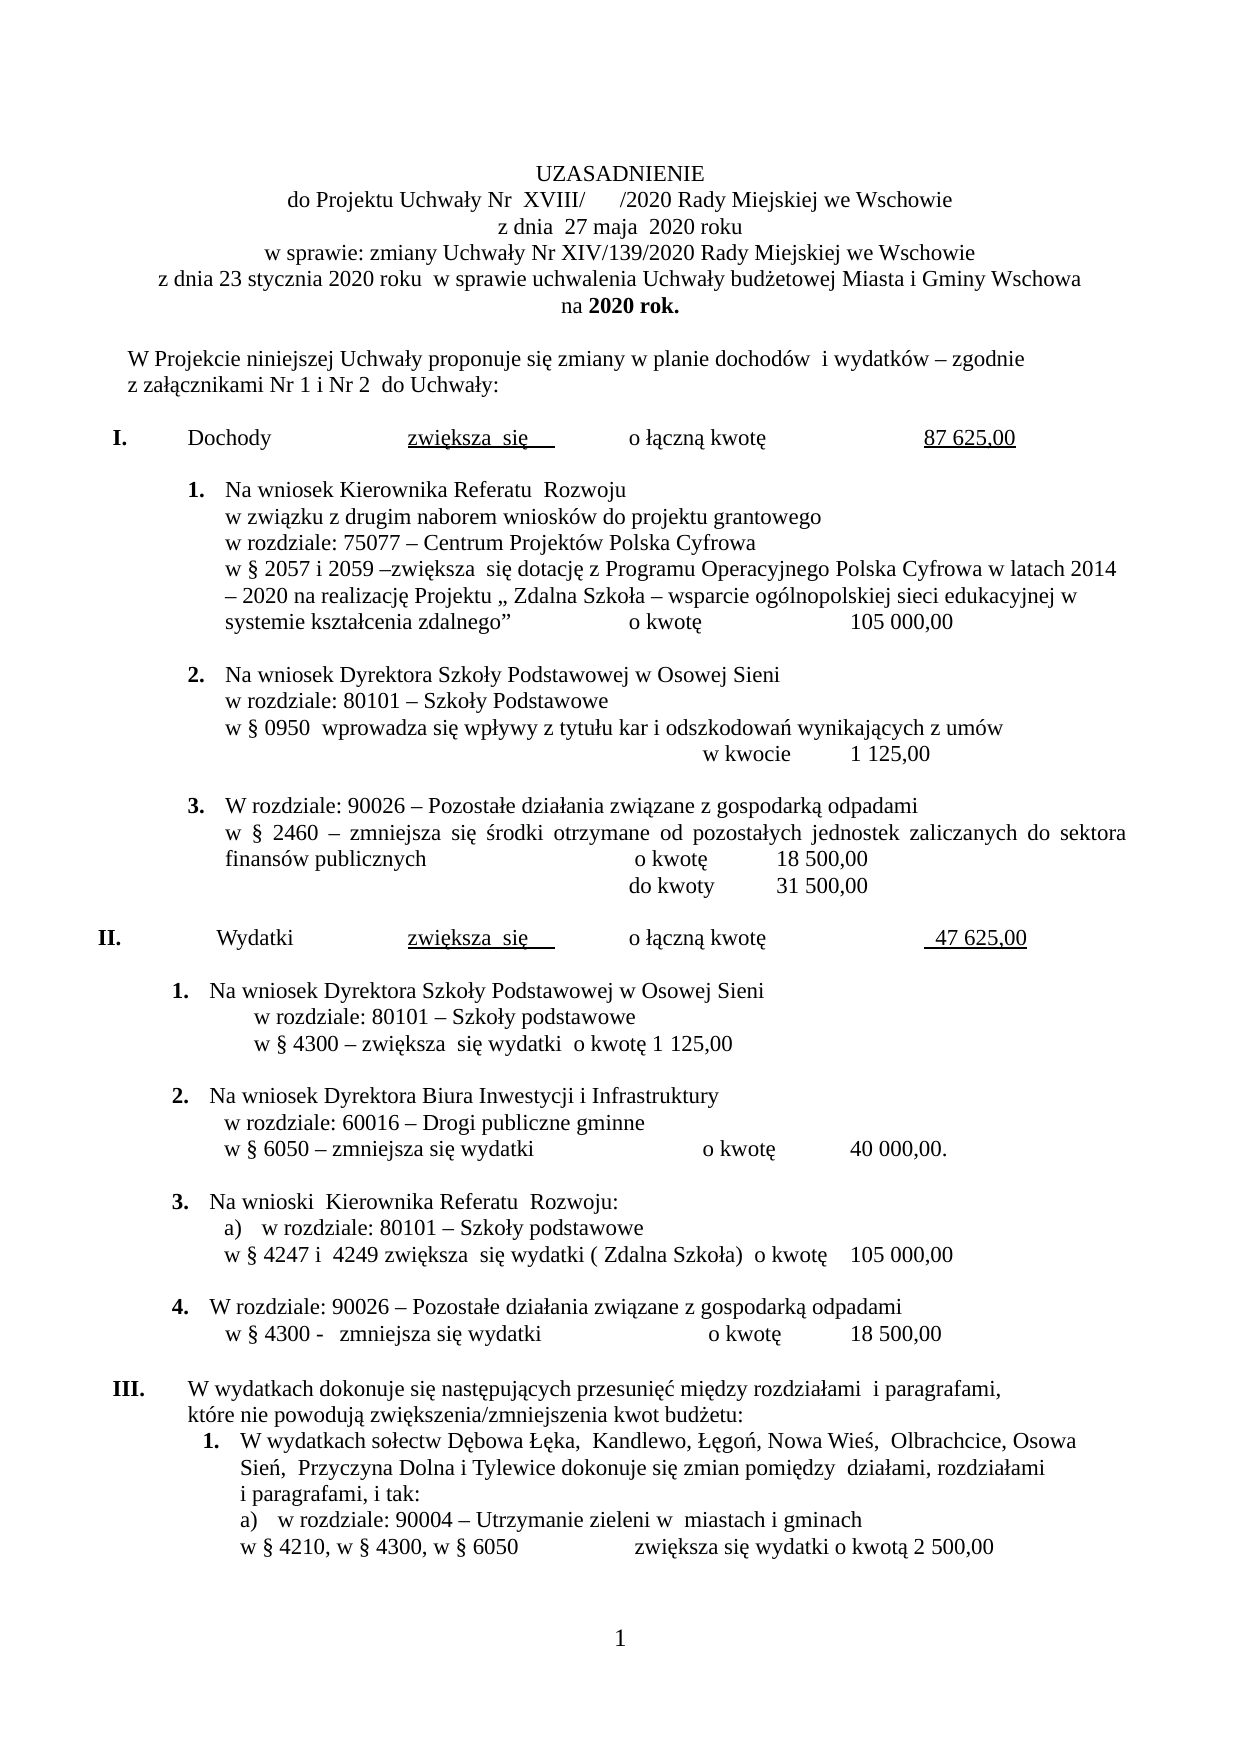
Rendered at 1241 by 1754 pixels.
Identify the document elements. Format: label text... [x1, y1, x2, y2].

list Na wniosek Dyrektora Szkoły Podstawowej w Osowej Sieni [187, 661, 1128, 687]
list Na wniosek Dyrektora Szkoły Podstawowej w Osowej Sieni [172, 977, 1128, 1003]
list w § 4210, w § 4300, w § 6050 zwiększa się wydatki o kwotą 2 500,00 [240, 1533, 1128, 1559]
list w § 4300 – zwiększa się wydatki o kwotę 1 125,00 [253, 1030, 1128, 1056]
text z dnia 27 maja 2020 roku [112, 213, 1128, 239]
list Na wniosek Dyrektora Biura Inwestycji i Infrastruktury [172, 1082, 1128, 1109]
list w rozdziale: 80101 – Szkoły podstawowe [253, 1003, 1128, 1030]
list w związku z drugim naborem wniosków do projektu grantowego [225, 503, 1128, 529]
text do Projektu Uchwały Nr XVIII/ /2020 Rady Miejskiej we Wschowie [112, 186, 1128, 213]
list Wydatki zwiększa się o łączną kwotę 47 625,00 [98, 924, 1128, 951]
list z załącznikami Nr 1 i Nr 2 do Uchwały: [127, 371, 1128, 397]
list w § 2057 i 2059 –zwiększa się dotację z Programu Operacyjnego Polska Cyfrowa w latach 2014 – 2020 na realizację Projektu „ Zdalna Szkoła – wsparcie ogólnopolskiej sieci edukacyjnej w systemie kształcenia zdalnego” o kwotę 105 000,00 [225, 555, 1128, 634]
list w § 6050 – zmniejsza się wydatki o kwotę 40 000,00. [224, 1135, 1128, 1162]
list w rozdziale: 60016 – Drogi publiczne gminne [224, 1109, 1128, 1135]
list w rozdziale: 80101 – Szkoły podstawowe [224, 1214, 1128, 1241]
text UZASADNIENIE [112, 160, 1128, 186]
list W wydatkach sołectw Dębowa Łęka, Kandlewo, Łęgoń, Nowa Wieś, Olbrachcice, Osowa Sień, Przyczyna Dolna i Tylewice dokonuje się zmian pomiędzy działami, rozdziałami [202, 1427, 1128, 1480]
list w rozdziale: 90004 – Utrzymanie zieleni w miastach i gminach [240, 1507, 1128, 1533]
list Dochody zwiększa się o łączną kwotę 87 625,00 [112, 424, 1128, 450]
list W rozdziale: 90026 – Pozostałe działania związane z gospodarką odpadami [187, 793, 1128, 819]
list W rozdziale: 90026 – Pozostałe działania związane z gospodarką odpadami [172, 1293, 1128, 1320]
text w sprawie: zmiany Uchwały Nr XIV/139/2020 Rady Miejskiej we Wschowie [112, 239, 1128, 266]
text z dnia 23 stycznia 2020 roku w sprawie uchwalenia Uchwały budżetowej Miasta i Gminy Wschowa [112, 266, 1128, 292]
list do kwoty 31 500,00 [225, 872, 1128, 898]
list W Projekcie niniejszej Uchwały proponuje się zmiany w planie dochodów i wydatków – zgodnie [127, 344, 1128, 371]
list w § 2460 – zmniejsza się środki otrzymane od pozostałych jednostek zaliczanych do sektora finansów publicznych o kwotę 18 500,00 [225, 819, 1128, 872]
list w § 0950 wprowadza się wpływy z tytułu kar i odszkodowań wynikających z umów w kwocie 1 125,00 [225, 713, 1128, 766]
list Na wniosek Kierownika Referatu Rozwoju [187, 476, 1128, 503]
list i paragrafami, i tak: [240, 1480, 1128, 1507]
list w § 4300 - zmniejsza się wydatki o kwotę 18 500,00 [225, 1320, 1128, 1346]
list w rozdziale: 80101 – Szkoły Podstawowe [225, 687, 1128, 713]
list W wydatkach dokonuje się następujących przesunięć między rozdziałami i paragrafami, [112, 1375, 1128, 1401]
list w § 4247 i 4249 zwiększa się wydatki ( Zdalna Szkoła) o kwotę 105 000,00 [224, 1241, 1128, 1267]
list Na wnioski Kierownika Referatu Rozwoju: [172, 1188, 1128, 1214]
list które nie powodują zwiększenia/zmniejszenia kwot budżetu: [187, 1401, 1128, 1427]
list w rozdziale: 75077 – Centrum Projektów Polska Cyfrowa [225, 529, 1128, 555]
text na 2020 rok. [112, 292, 1128, 318]
